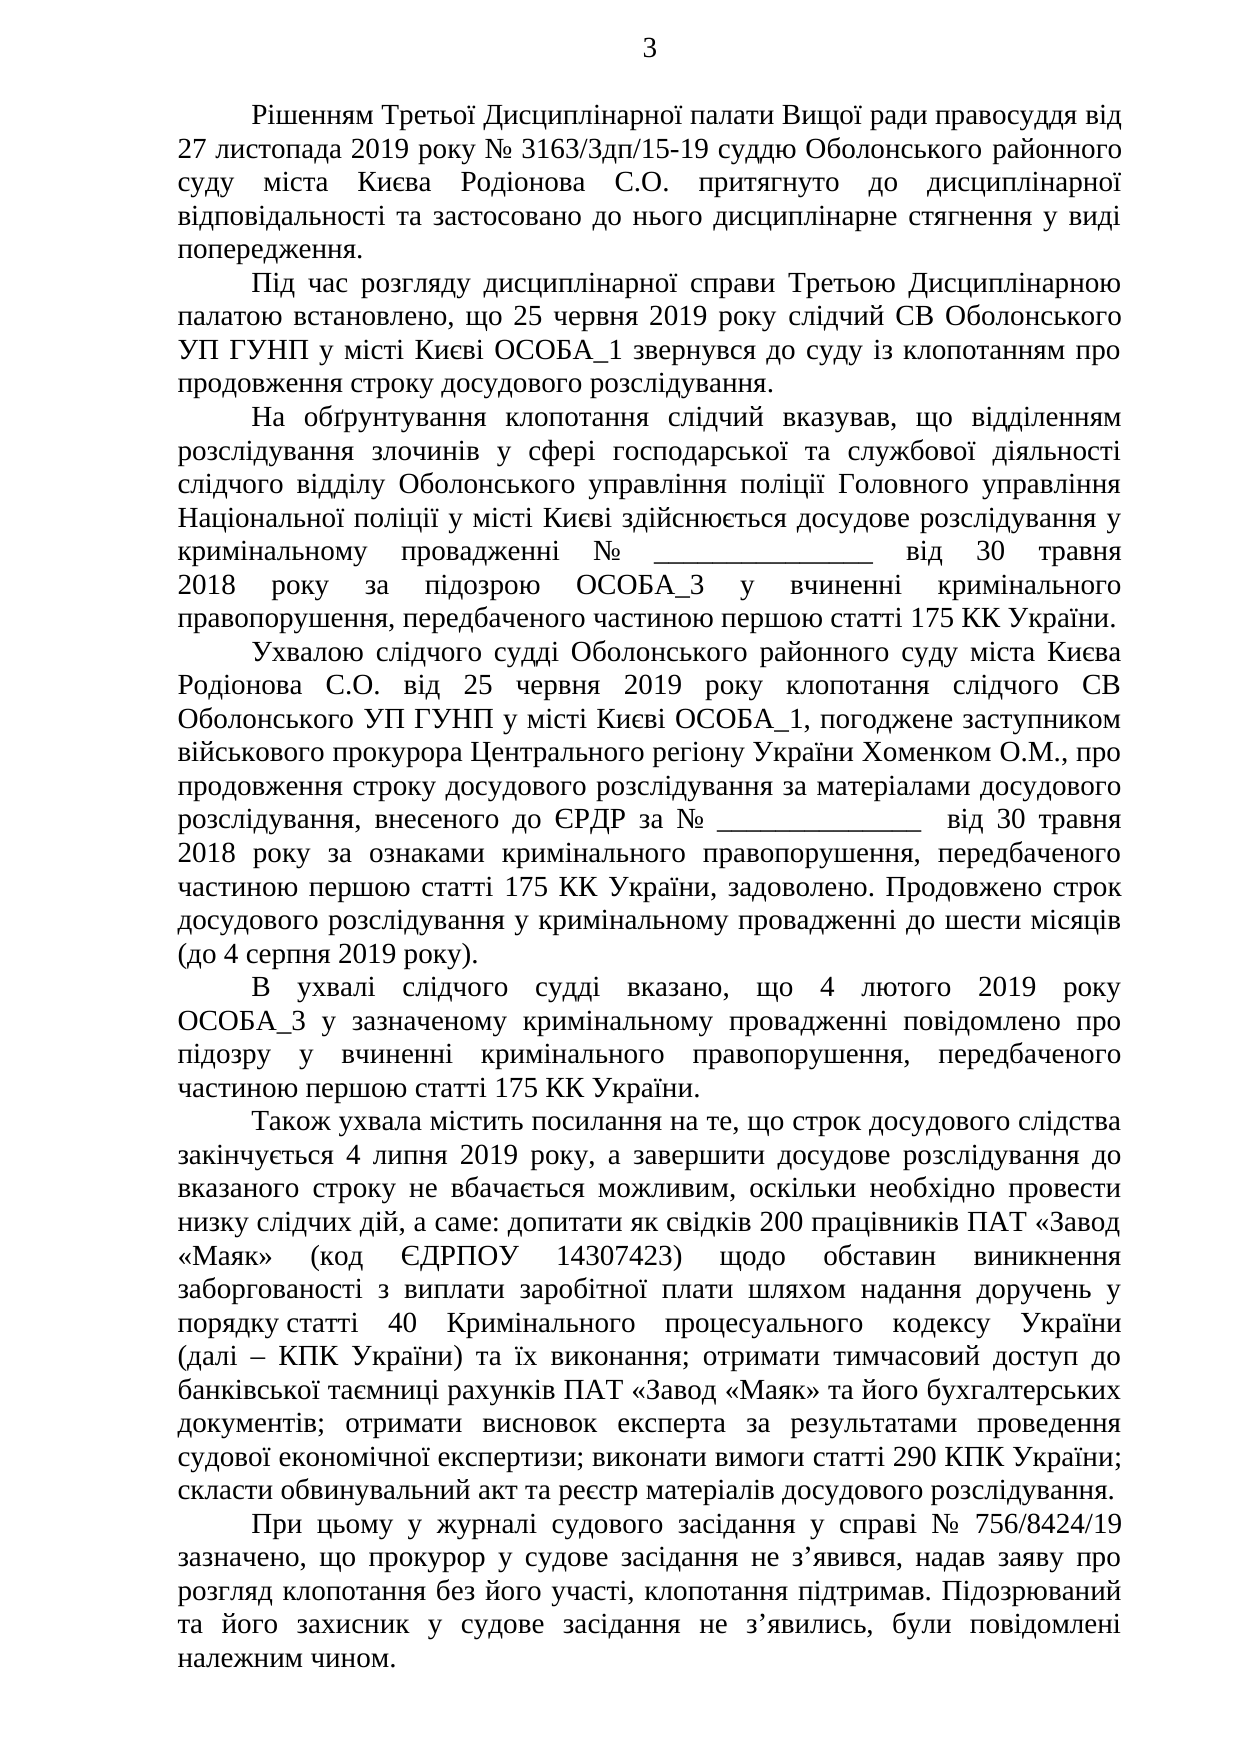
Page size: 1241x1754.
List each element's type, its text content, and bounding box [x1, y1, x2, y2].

text Також ухвала містить посилання на те, що строк досудового слідства закінчується 4 липня 2019 року, а завершити досудове розслідування до вказаного строку не вбачається можливим, оскільки необхідно провести низку слідчих дій, а саме: допитати як свідків 200 працівників ПАТ «Завод «Маяк» (код ЄДРПОУ 14307423) щодо обставин виникнення заборгованості з виплати заробітної плати шляхом надання доручень у порядку статті 40 Кримінального процесуального кодексу України (далі – КПК України) та їх виконання; отримати тимчасовий доступ до банківської таємниці рахунків ПАТ «Завод «Маяк» та його бухгалтерських документів; отримати висновок експерта за результатами проведення судової економічної експертизи; виконати вимоги статті 290 КПК України; скласти обвинувальний акт та реєстр матеріалів досудового розслідування. [177, 1103, 1122, 1506]
text Ухвалою слідчого судді Оболонського районного суду міста Києва Родіонова С.О. від 25 червня 2019 року клопотання слідчого СВ Оболонського УП ГУНП у місті Києві ОСОБА_1, погоджене заступником військового прокурора Центрального регіону України Хоменком О.М., про продовження строку досудового розслідування за матеріалами досудового розслідування, внесеного до ЄРДР за № ______________ від 30 травня 2018 року за ознаками кримінального правопорушення, передбаченого частиною першою статті 175 КК України, задоволено. Продовжено строк досудового розслідування у кримінальному провадженні до шести місяців (до 4 серпня 2019 року). [177, 634, 1122, 969]
text В ухвалі слідчого судді вказано, що 4 лютого 2019 року ОСОБА_3 у зазначеному кримінальному провадженні повідомлено про підозру у вчиненні кримінального правопорушення, передбаченого частиною першою статті 175 КК України. [177, 969, 1122, 1103]
text При цьому у журналі судового засідання у справі № 756/8424/19 зазначено, що прокурор у судове засідання не з’явився, надав заяву про розгляд клопотання без його участі, клопотання підтримав. Підозрюваний та його захисник у судове засідання не з’явились, були повідомлені належним чином. [177, 1506, 1122, 1674]
text Під час розгляду дисциплінарної справи Третьою Дисциплінарною палатою встановлено, що 25 червня 2019 року слідчий СВ Оболонського УП ГУНП у місті Києві ОСОБА_1 звернувся до суду із клопотанням про продовження строку досудового розслідування. [177, 265, 1122, 399]
text Рішенням Третьої Дисциплінарної палати Вищої ради правосуддя від 27 листопада 2019 року № 3163/3дп/15-19 суддю Оболонського районного суду міста Києва Родіонова С.О. притягнуто до дисциплінарної відповідальності та застосовано до нього дисциплінарне стягнення у виді попередження. [177, 97, 1122, 265]
text На обґрунтування клопотання слідчий вказував, що відділенням розслідування злочинів у сфері господарської та службової діяльності слідчого відділу Оболонського управління поліції Головного управління Національної поліції у місті Києві здійснюється досудове розслідування у кримінальному провадженні № _______________ від 30 травня 2018 року за підозрою ОСОБА_3 у вчиненні кримінального правопорушення, передбаченого частиною першою статті 175 КК України. [177, 399, 1122, 634]
